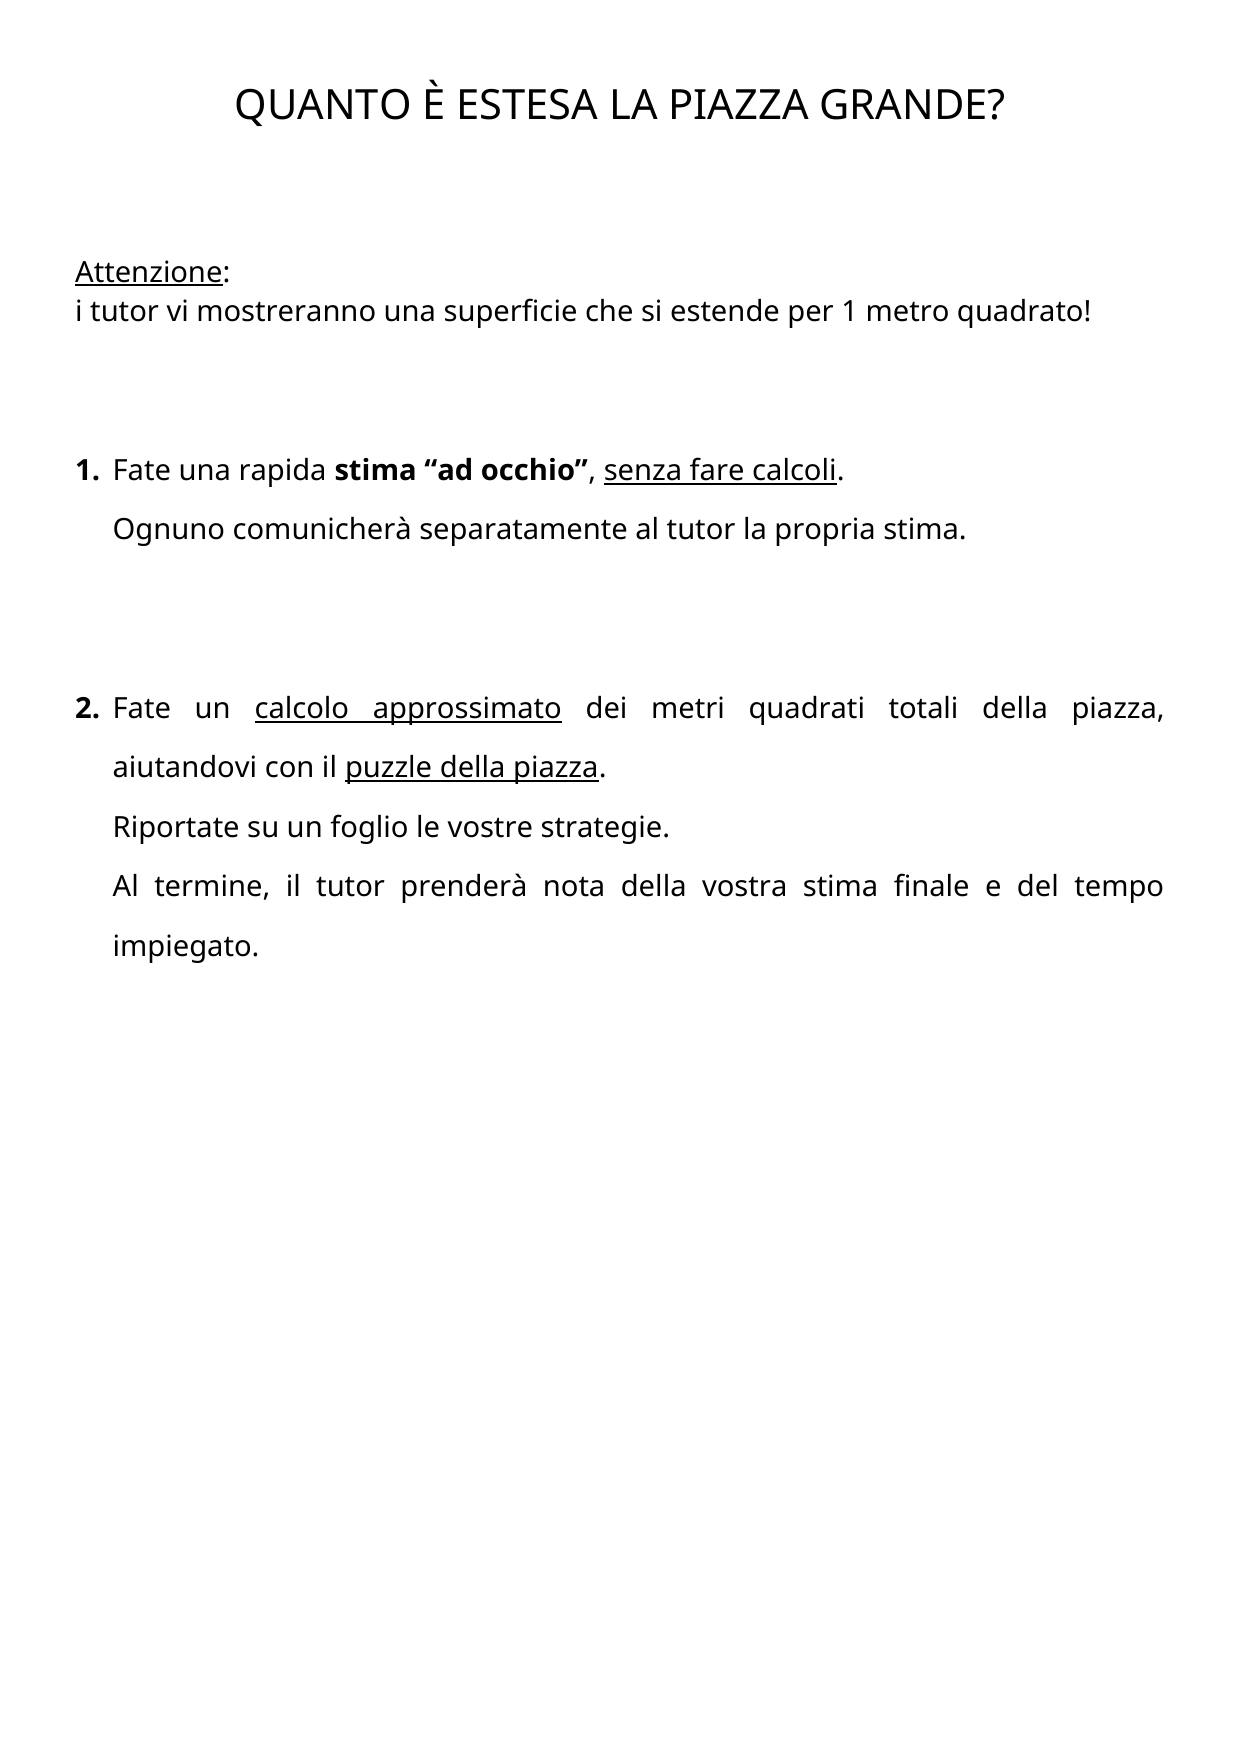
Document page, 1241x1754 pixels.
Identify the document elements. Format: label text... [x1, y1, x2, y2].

list Fate una rapida stima “ad occhio”, senza fare calcoli. [75, 449, 1165, 489]
text QUANTO È ESTESA LA PIAZZA GRANDE? [75, 75, 1165, 132]
list Fate un calcolo approssimato dei metri quadrati totali della piazza, aiutandovi con il puzzle della piazza. [75, 687, 1165, 786]
list Al termine, il tutor prenderà nota della vostra stima finale e del tempo impiegato. [112, 866, 1165, 965]
list Riportate su un foglio le vostre strategie. [112, 806, 1165, 846]
text i tutor vi mostreranno una superficie che si estende per 1 metro quadrato! [75, 291, 1165, 330]
text Attenzione: [75, 251, 1165, 291]
list Ognuno comunicherà separatamente al tutor la propria stima. [112, 509, 1165, 548]
